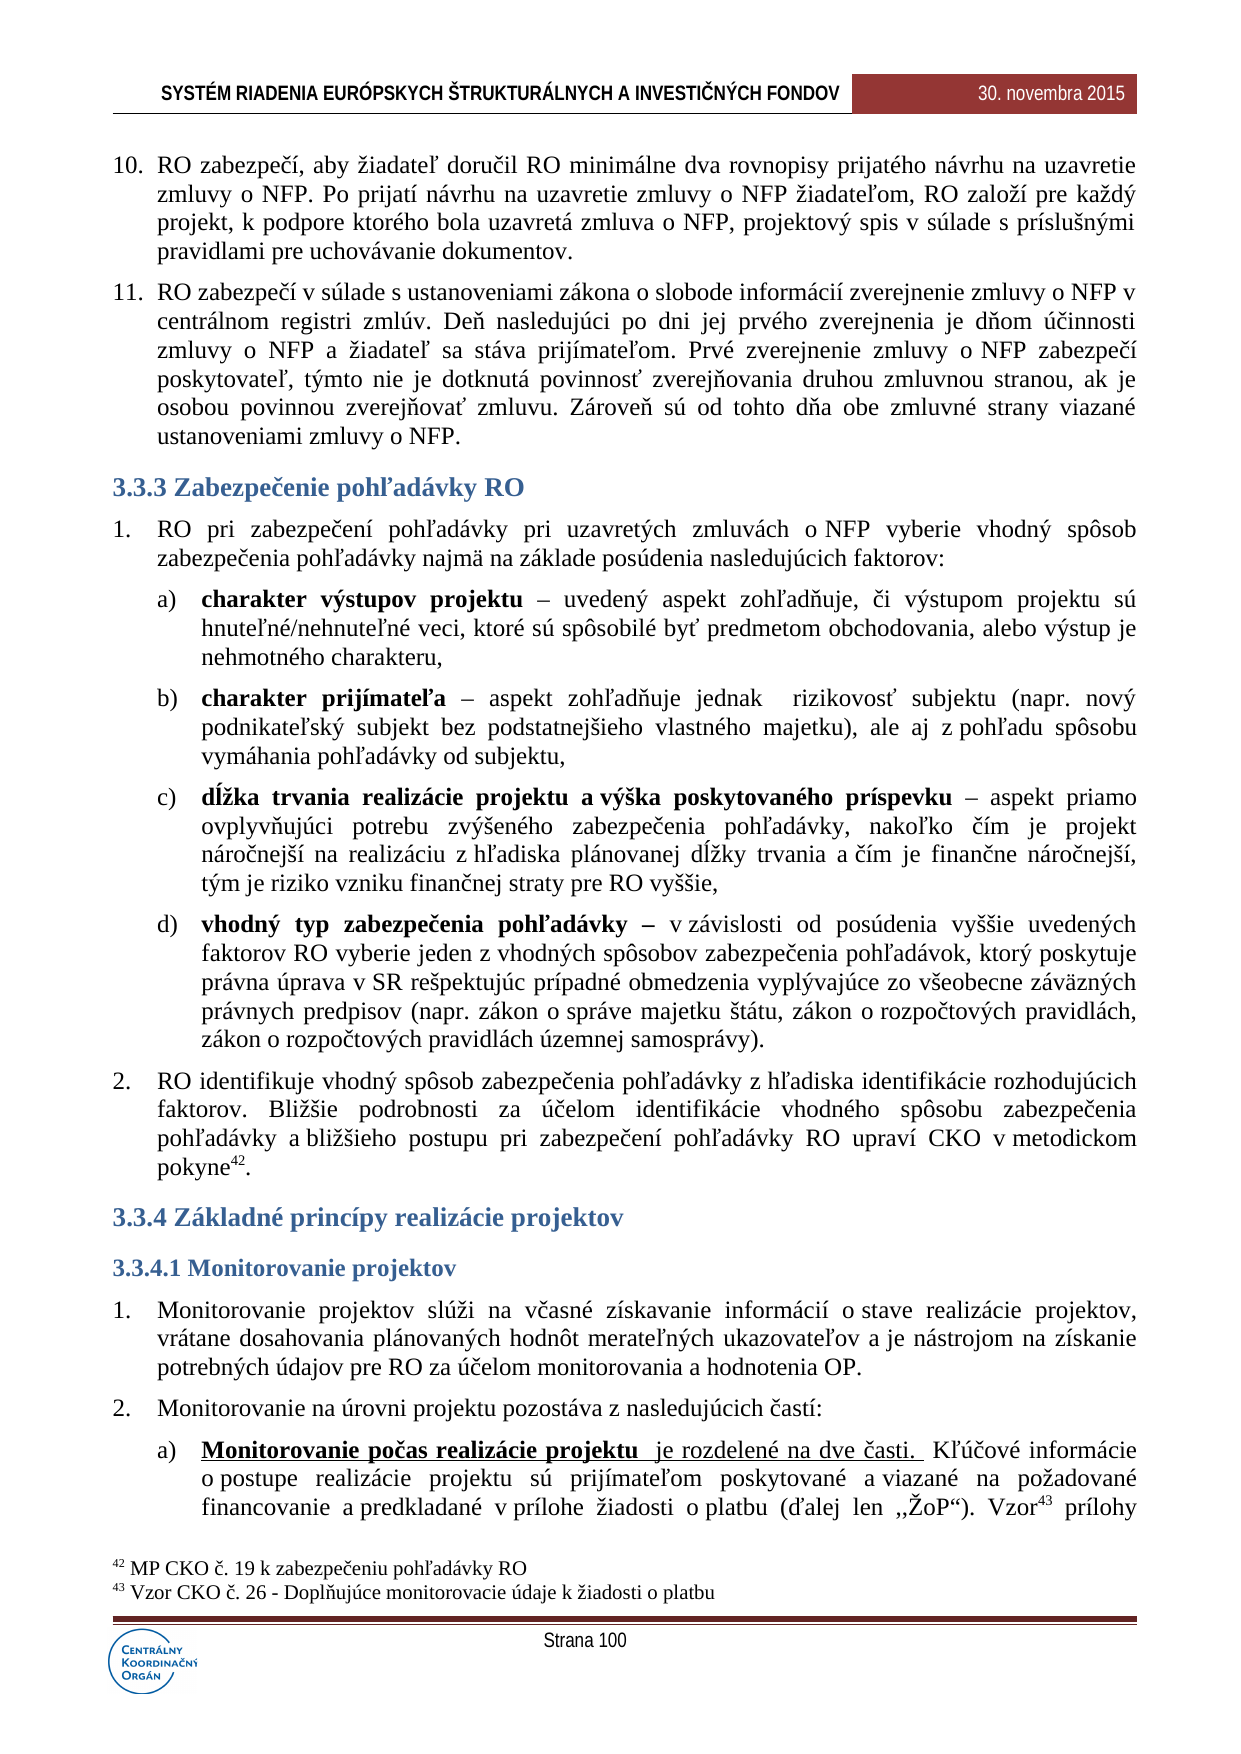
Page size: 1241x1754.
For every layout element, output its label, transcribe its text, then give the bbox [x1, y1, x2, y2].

list Monitorovanie na úrovni projektu pozostáva z nasledujúcich častí: [112, 1393, 1137, 1422]
picture [106, 1627, 198, 1693]
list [157, 1435, 1137, 1521]
list RO zabezpečí, aby žiadateľ doručil RO minimálne dva rovnopisy prijatého návrhu na uzavretie zmluvy o NFP. Po prijatí návrhu na uzavretie zmluvy o NFP žiadateľom, RO založí pre každý projekt, k podpore ktorého bola uzavretá zmluva o NFP, projektový spis v súlade s príslušnými pravidlami pre uchovávanie dokumentov. [112, 150, 1137, 265]
text 3.3.4.1 Monitorovanie projektov [112, 1253, 1137, 1282]
list vhodný typ zabezpečenia pohľadávky – v závislosti od posúdenia vyššie uvedených faktorov RO vyberie jeden z vhodných spôsobov zabezpečenia pohľadávok, ktorý poskytuje právna úprava v SR rešpektujúc prípadné obmedzenia vyplývajúce zo všeobecne záväzných právnych predpisov (napr. zákon o správe majetku štátu, zákon o rozpočtových pravidlách, zákon o rozpočtových pravidlách územnej samosprávy). [157, 909, 1137, 1053]
text 3.3.4 Základné princípy realizácie projektov [112, 1202, 1137, 1233]
list Monitorovanie projektov slúži na včasné získavanie informácií o stave realizácie projektov, vrátane dosahovania plánovaných hodnôt merateľných ukazovateľov a je nástrojom na získanie potrebných údajov pre RO za účelom monitorovania a hodnotenia OP. [112, 1295, 1137, 1381]
list charakter prijímateľa – aspekt zohľadňuje jednak rizikovosť subjektu (napr. nový podnikateľský subjekt bez podstatnejšieho vlastného majetku), ale aj z pohľadu spôsobu vymáhania pohľadávky od subjektu, [157, 683, 1137, 769]
list charakter výstupov projektu – uvedený aspekt zohľadňuje, či výstupom projektu sú hnuteľné/nehnuteľné veci, ktoré sú spôsobilé byť predmetom obchodovania, alebo výstup je nehmotného charakteru, [157, 584, 1137, 671]
list dĺžka trvania realizácie projektu a výška poskytovaného príspevku – aspekt priamo ovplyvňujúci potrebu zvýšeného zabezpečenia pohľadávky, nakoľko čím je projekt náročnejší na realizáciu z hľadiska plánovanej dĺžky trvania a čím je finančne náročnejší, tým je riziko vzniku finančnej straty pre RO vyššie, [157, 782, 1137, 897]
text 3.3.3 Zabezpečenie pohľadávky RO [112, 471, 1137, 502]
list RO identifikuje vhodný spôsob zabezpečenia pohľadávky z hľadiska identifikácie rozhodujúcich faktorov. Bližšie podrobnosti za účelom identifikácie vhodného spôsobu zabezpečenia pohľadávky a bližšieho postupu pri zabezpečení pohľadávky RO upraví CKO v metodickom pokyne. [112, 1066, 1137, 1181]
list RO zabezpečí v súlade s ustanoveniami zákona o slobode informácií zverejnenie zmluvy o NFP v centrálnom registri zmlúv. Deň nasledujúci po dni jej prvého zverejnenia je dňom účinnosti zmluvy o NFP a žiadateľ sa stáva prijímateľom. Prvé zverejnenie zmluvy o NFP zabezpečí poskytovateľ, týmto nie je dotknutá povinnosť zverejňovania druhou zmluvnou stranou, ak je osobou povinnou zverejňovať zmluvu. Zároveň sú od tohto dňa obe zmluvné strany viazané ustanoveniami zmluvy o NFP. [112, 277, 1137, 450]
list RO pri zabezpečení pohľadávky pri uzavretých zmluvách o NFP vyberie vhodný spôsob zabezpečenia pohľadávky najmä na základe posúdenia nasledujúcich faktorov: [112, 514, 1137, 572]
